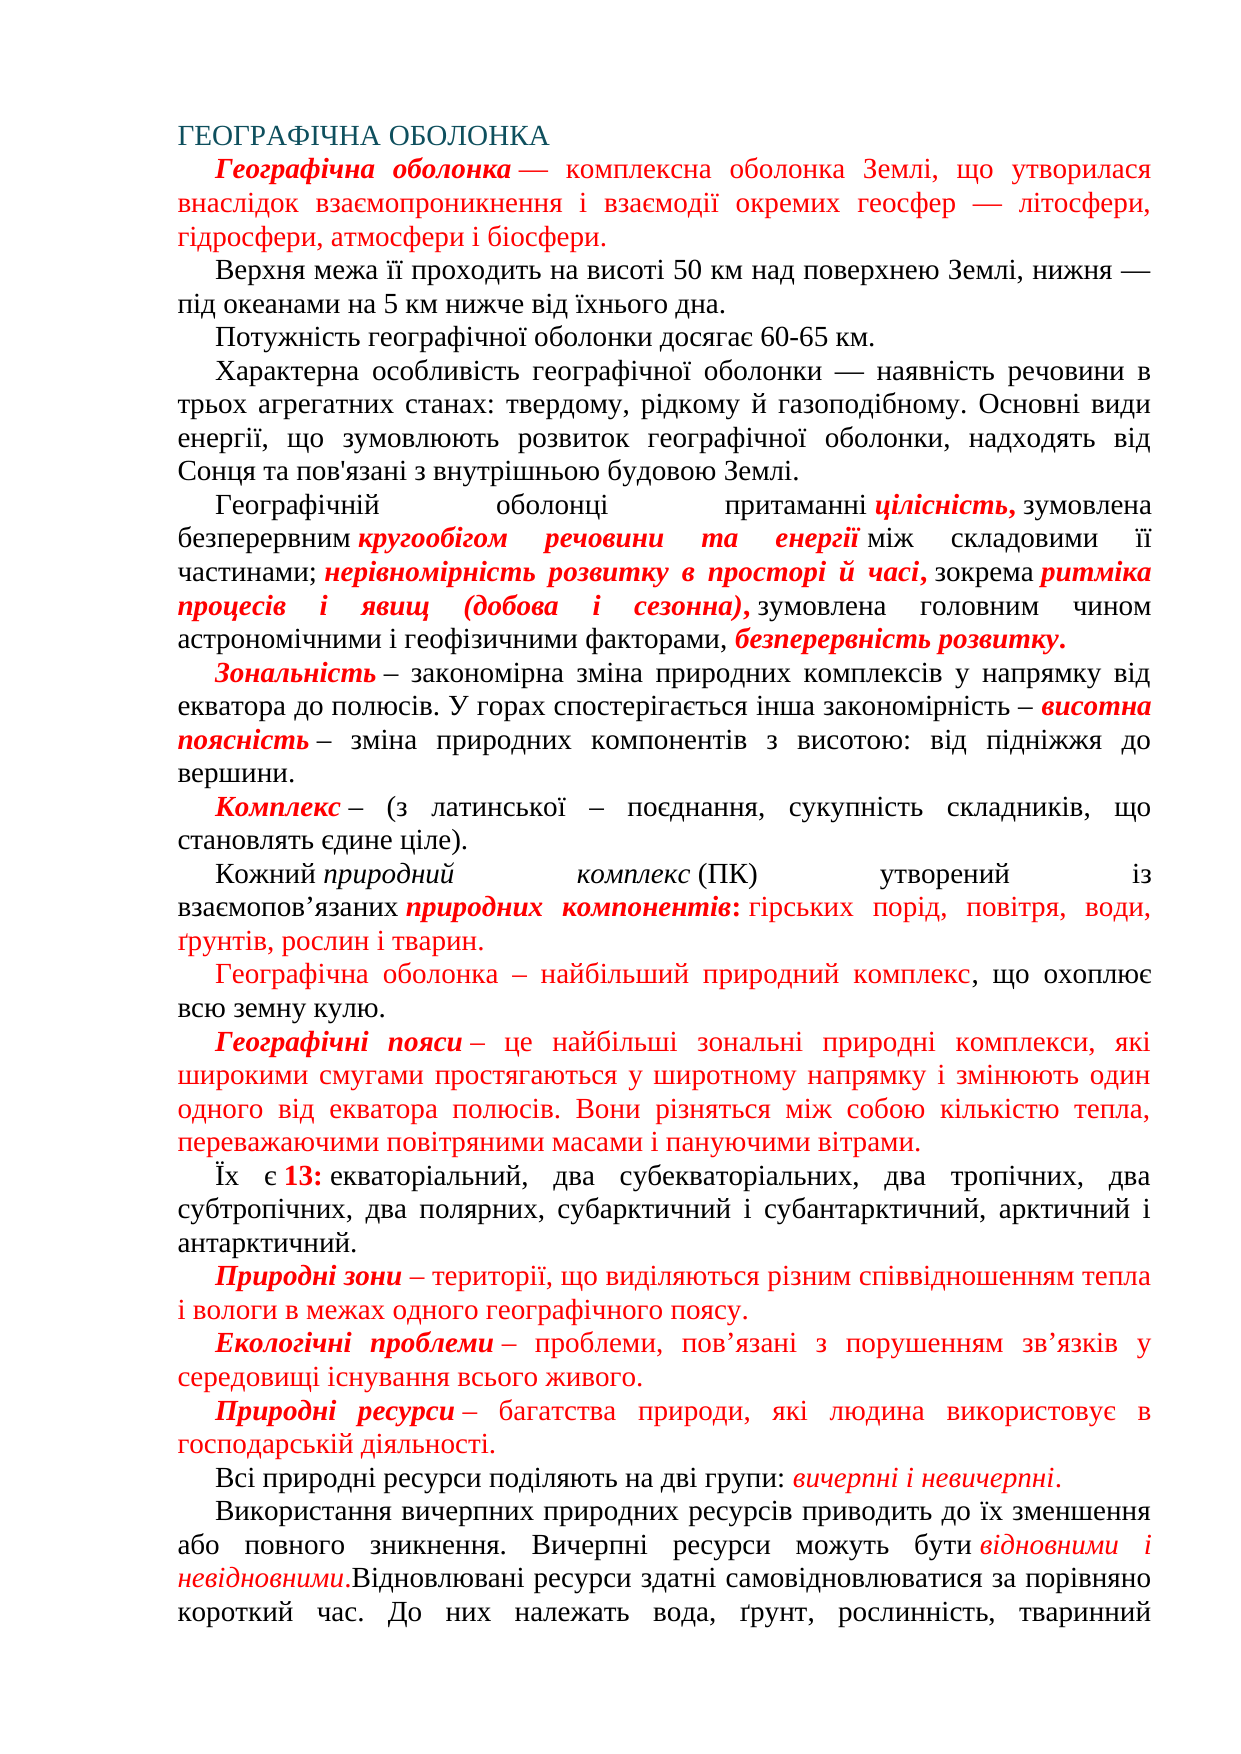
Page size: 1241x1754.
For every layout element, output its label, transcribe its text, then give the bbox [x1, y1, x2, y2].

text Всі природні ресурси поділяють на дві групи: вичерпні і невичерпні. [177, 1460, 1152, 1493]
text Географічній оболонці притаманні цілісність, зумовлена безперервним кругообігом речовини та енергії між складовими її частинами; нерівномірність розвитку в просторі й часі, зокрема ритміка процесів і явищ (добова і сезонна), зумовлена головним чином астрономічними і геофізичними факторами, безперервність розвитку. [177, 487, 1152, 655]
text Верхня межа її проходить на висоті 50 км над поверхнею Землі, нижня — під океанами на 5 км нижче від їхнього дна. [177, 252, 1152, 319]
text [177, 1493, 1152, 1627]
text Природні ресурси – багатства природи, які людина використовує в господарській діяльності. [177, 1393, 1152, 1460]
text Географічна оболонка – найбільший природний комплекс, що охоплює всю земну кулю. [177, 957, 1152, 1024]
text Їх є 13: екваторіальний, два субекваторіальних, два тропічних, два субтропічних, два полярних, субарктичний і субантарктичний, арктичний і антарктичний. [177, 1158, 1152, 1258]
text Географічна оболонка — комплексна оболонка Землі, що утворилася внаслідок взаємопроникнення і взаємодії окремих геосфер — літосфери, гідросфери, атмосфери і біосфери. [177, 152, 1152, 252]
text Зональність – закономірна зміна природних комплексів у напрямку від екватора до полюсів. У горах спостерігається інша закономірність – висотна поясність – зміна природних компонентів з висотою: від підніжжя до вершини. [177, 655, 1152, 789]
text Комплекс – (з латинської – поєднання, сукупність складників, що становлять єдине ціле). [177, 789, 1152, 856]
text Географічні пояси – це найбільші зональні природні комплекси, які широкими смугами простягаються у широтному напрямку і змінюють один одного від екватора полюсів. Вони різняться між собою кількістю тепла, переважаючими повітряними масами і пануючими вітрами. [177, 1024, 1152, 1158]
text Природні зони – території, що виділяються різним співвідношенням тепла і вологи в межах одного географічного поясу. [177, 1258, 1152, 1326]
text Екологічні проблеми – проблеми, пов’язані з порушенням зв’язків у середовищі існування всього живого. [177, 1326, 1152, 1393]
text Характерна особливість географічної оболонки — наявність речовини в трьох агрегатних станах: твердому, рідкому й газоподібному. Основні види енергії, що зумовлюють розвиток географічної оболонки, надходять від Сонця та пов'язані з внутрішньою будовою Землі. [177, 353, 1152, 487]
text Кожний природний комплекс (ПК) утворений із взаємопов’язаних природних компонентів: гірських порід, повітря, води, ґрунтів, рослин і тварин. [177, 856, 1152, 957]
text Потужність географічної оболонки досягає 60-65 км. [177, 319, 1152, 353]
text ГЕОГРАФІЧНА ОБОЛОНКА [177, 118, 1152, 152]
